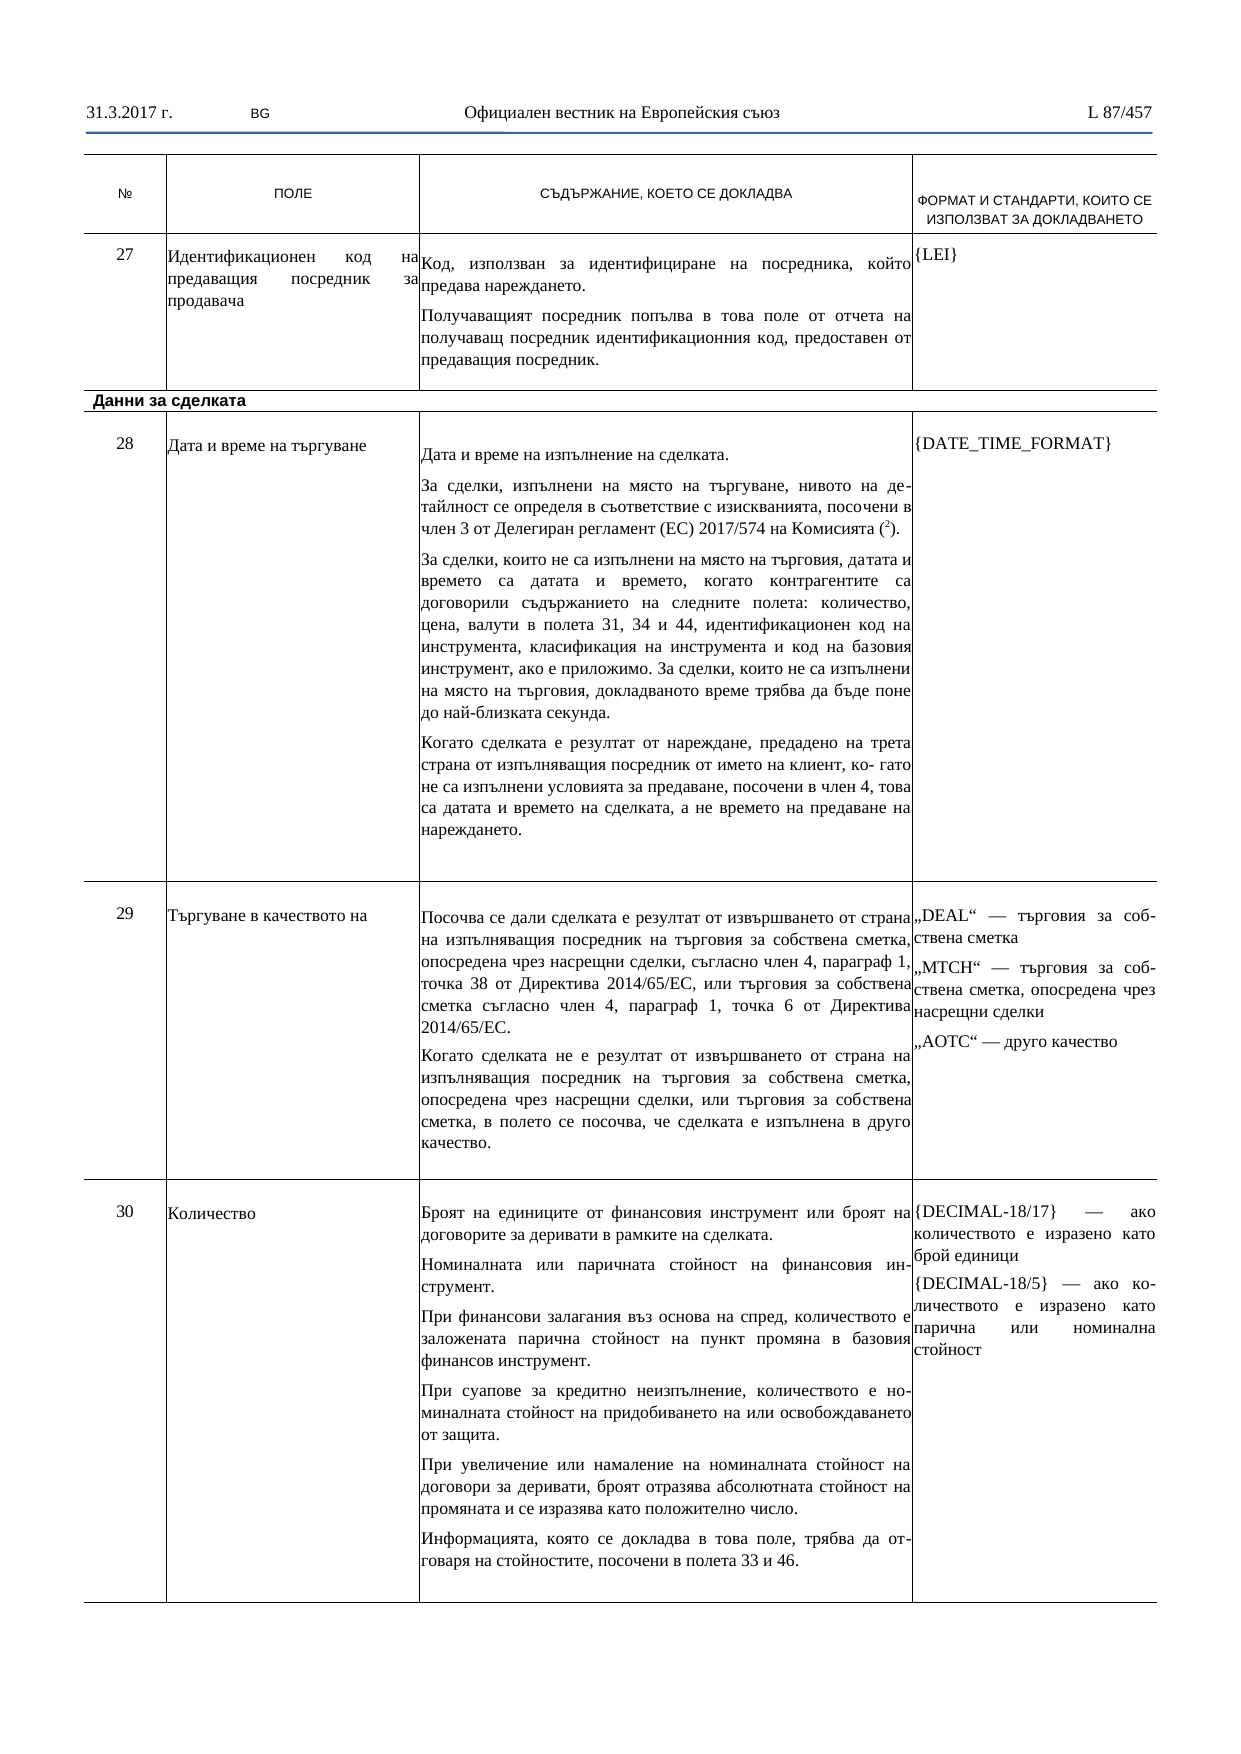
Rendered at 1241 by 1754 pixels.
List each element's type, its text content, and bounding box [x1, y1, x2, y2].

table_cell 30 [84, 1180, 166, 1602]
table_header СЪДЪРЖАНИЕ, КОЕТО СЕ ДОКЛАДВА [420, 155, 912, 233]
table_header Дата и време на търгуване [167, 412, 419, 881]
table_cell „DEAL“ — търговия за собствена сметка „MTCH“ — търговия за собствена сметка, опосредена чрез насрещни сделки „AOTC“ — друго качество [913, 882, 1157, 1179]
table_cell Идентификационен код на предаващия посредник за продавача [167, 234, 419, 389]
table_header 28 [84, 412, 166, 881]
table_cell {LEI} [913, 234, 1157, 389]
table_header № [84, 155, 166, 233]
table_header {DATE_TIME_FORMAT} [913, 412, 1157, 881]
table_header ПОЛЕ [167, 155, 419, 233]
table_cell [420, 234, 912, 389]
table_cell 27 [84, 234, 166, 389]
table_cell Броят на единиците от финансовия инструмент или броят на договорите за деривати в рамките на сделката. Номиналната или паричната стойност на финансовия инструмент. При финансови залагания въз основа на спред, количеството е заложената парична стойност на пункт промяна в базовия финансов инструмент. При суапове за кредитно неизпълнение, количеството е номиналната стойност на придобиването на или освобождаването от защита. При увеличение или намаление на номиналната стойност на договори за деривати, броят отразява абсолютната стойност на промяната и се изразява като положително число. Информацията, която се докладва в това поле, трябва да отговаря на стойностите, посочени в полета 33 и 46. [420, 1180, 912, 1602]
table_cell Количество [167, 1180, 419, 1602]
table_header ФОРМАТ И СТАНДАРТИ, КОИТО СЕ ИЗПОЛЗВАТ ЗА ДОКЛАДВАНЕТО [913, 155, 1157, 233]
text Данни за сделката [93, 391, 1157, 410]
table_cell Търгуване в качеството на [167, 882, 419, 1179]
table_cell Посочва се дали сделката е резултат от извършването от страна на изпълняващия посредник на търговия за собствена сметка, опосредена чрез насрещни сделки, съгласно член 4, параграф 1, точка 38 от Директива 2014/65/ЕС, или търговия за собствена сметка съгласно член 4, параграф 1, точка 6 от Директива 2014/65/ЕС. Когато сделката не е резултат от извършването от страна на изпълняващия посредник на търговия за собствена сметка, опосредена чрез насрещни сделки, или търговия за собствена сметка, в полето се посочва, че сделката е изпълнена в друго качество. [420, 882, 912, 1179]
table_cell {DECIMAL-18/17} — ако количеството е изразено като брой единици {DECIMAL-18/5} — ако количеството е изразено като парична или номинална стойност [913, 1180, 1157, 1602]
table_header Дата и време на изпълнение на сделката. За сделки, изпълнени на място на търгуване, нивото на детайлност се определя в съответствие с изискванията, посочени в член 3 от Делегиран регламент (ЕС) 2017/574 на Комисията (2). За сделки, които не са изпълнени на място на търговия, датата и времето са датата и времето, когато контрагентите са договорили съдържанието на следните полета: количество, цена, валути в полета 31, 34 и 44, идентификационен код на инструмента, класификация на инструмента и код на базовия инструмент, ако е приложимо. За сделки, които не са изпълнени на място на търговия, докладваното време трябва да бъде поне до най-близката секунда. Когато сделката е резултат от нареждане, предадено на трета страна от изпълняващия посредник от името на клиент, ко- гато не са изпълнени условията за предаване, посочени в член 4, това са датата и времето на сделката, а не времето на предаване на нареждането. [420, 412, 912, 881]
table_cell 29 [84, 882, 166, 1179]
